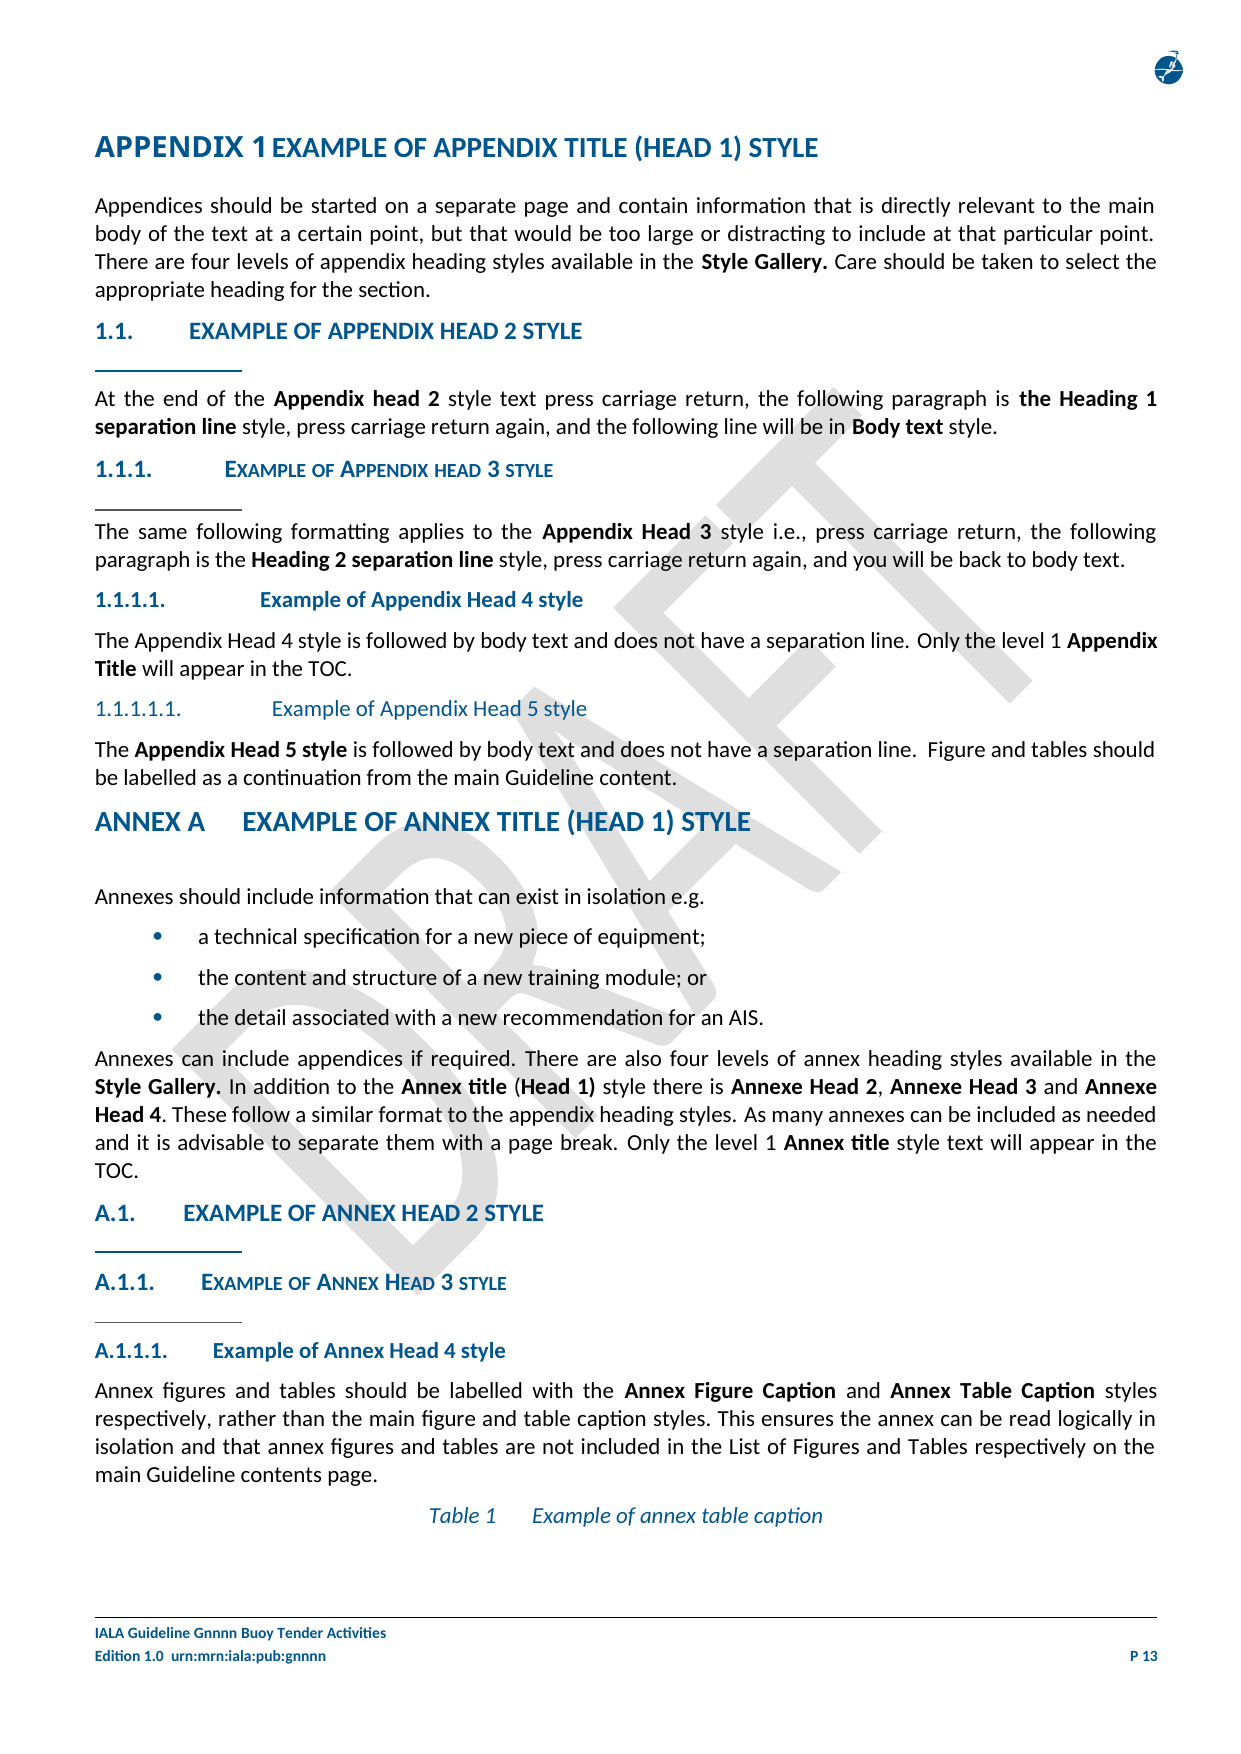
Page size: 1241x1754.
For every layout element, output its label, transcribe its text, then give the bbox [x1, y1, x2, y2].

text Annexes should include information that can exist in isolation e.g. [94, 882, 1157, 910]
text The Appendix Head 5 style is followed by body text and does not have a separation line. Figure and tables should be labelled as a continuation from the main Guideline content. [94, 735, 1157, 791]
text Appendices should be started on a separate page and contain information that is directly relevant to the main body of the text at a certain point, but that would be too large or distracting to include at that particular point. There are four levels of appendix heading styles available in the Style Gallery. Care should be taken to select the appropriate heading for the section. [94, 191, 1157, 303]
text Example of Annex Head 2 style [94, 1197, 1157, 1227]
text Example of Annex Head 4 style [94, 1336, 1157, 1364]
text Example of Annex Head 3 style [94, 1266, 1157, 1296]
picture [1123, 0, 1241, 119]
text Annex figures and tables should be labelled with the Annex Figure Caption and Annex Table Caption styles respectively, rather than the main figure and table caption styles. This ensures the annex can be read logically in isolation and that annex figures and tables are not included in the List of Figures and Tables respectively on the main Guideline contents page. [94, 1376, 1157, 1488]
title Example of appendix Title (Head 1) style [94, 126, 1157, 166]
text the content and structure of a new training module; or [153, 963, 1157, 991]
text Example of annex table caption [94, 1501, 1157, 1529]
text Example of Appendix Head 2 style [94, 315, 1157, 346]
text Example of Appendix Head 5 style [94, 694, 1157, 722]
title Example of Annex title (Head 1) style [94, 803, 1157, 839]
text Example of Appendix Head 4 style [94, 585, 1157, 613]
text The same following formatting applies to the Appendix Head 3 style i.e., press carriage return, the following paragraph is the Heading 2 separation line style, press carriage return again, and you will be back to body text. [94, 517, 1157, 573]
text the detail associated with a new recommendation for an AIS. [153, 1003, 1157, 1032]
text Example of Appendix head 3 style [94, 453, 1157, 483]
text The Appendix Head 4 style is followed by body text and does not have a separation line. Only the level 1 Appendix Title will appear in the TOC. [94, 626, 1157, 682]
text a technical specification for a new piece of equipment; [153, 922, 1157, 951]
text Annexes can include appendices if required. There are also four levels of annex heading styles available in the Style Gallery. In addition to the Annex title (Head 1) style there is Annexe Head 2, Annexe Head 3 and Annexe Head 4. These follow a similar format to the appendix heading styles. As many annexes can be included as needed and it is advisable to separate them with a page break. Only the level 1 Annex title style text will appear in the TOC. [94, 1044, 1157, 1184]
text At the end of the Appendix head 2 style text press carriage return, the following paragraph is the Heading 1 separation line style, press carriage return again, and the following line will be in Body text style. [94, 384, 1157, 441]
